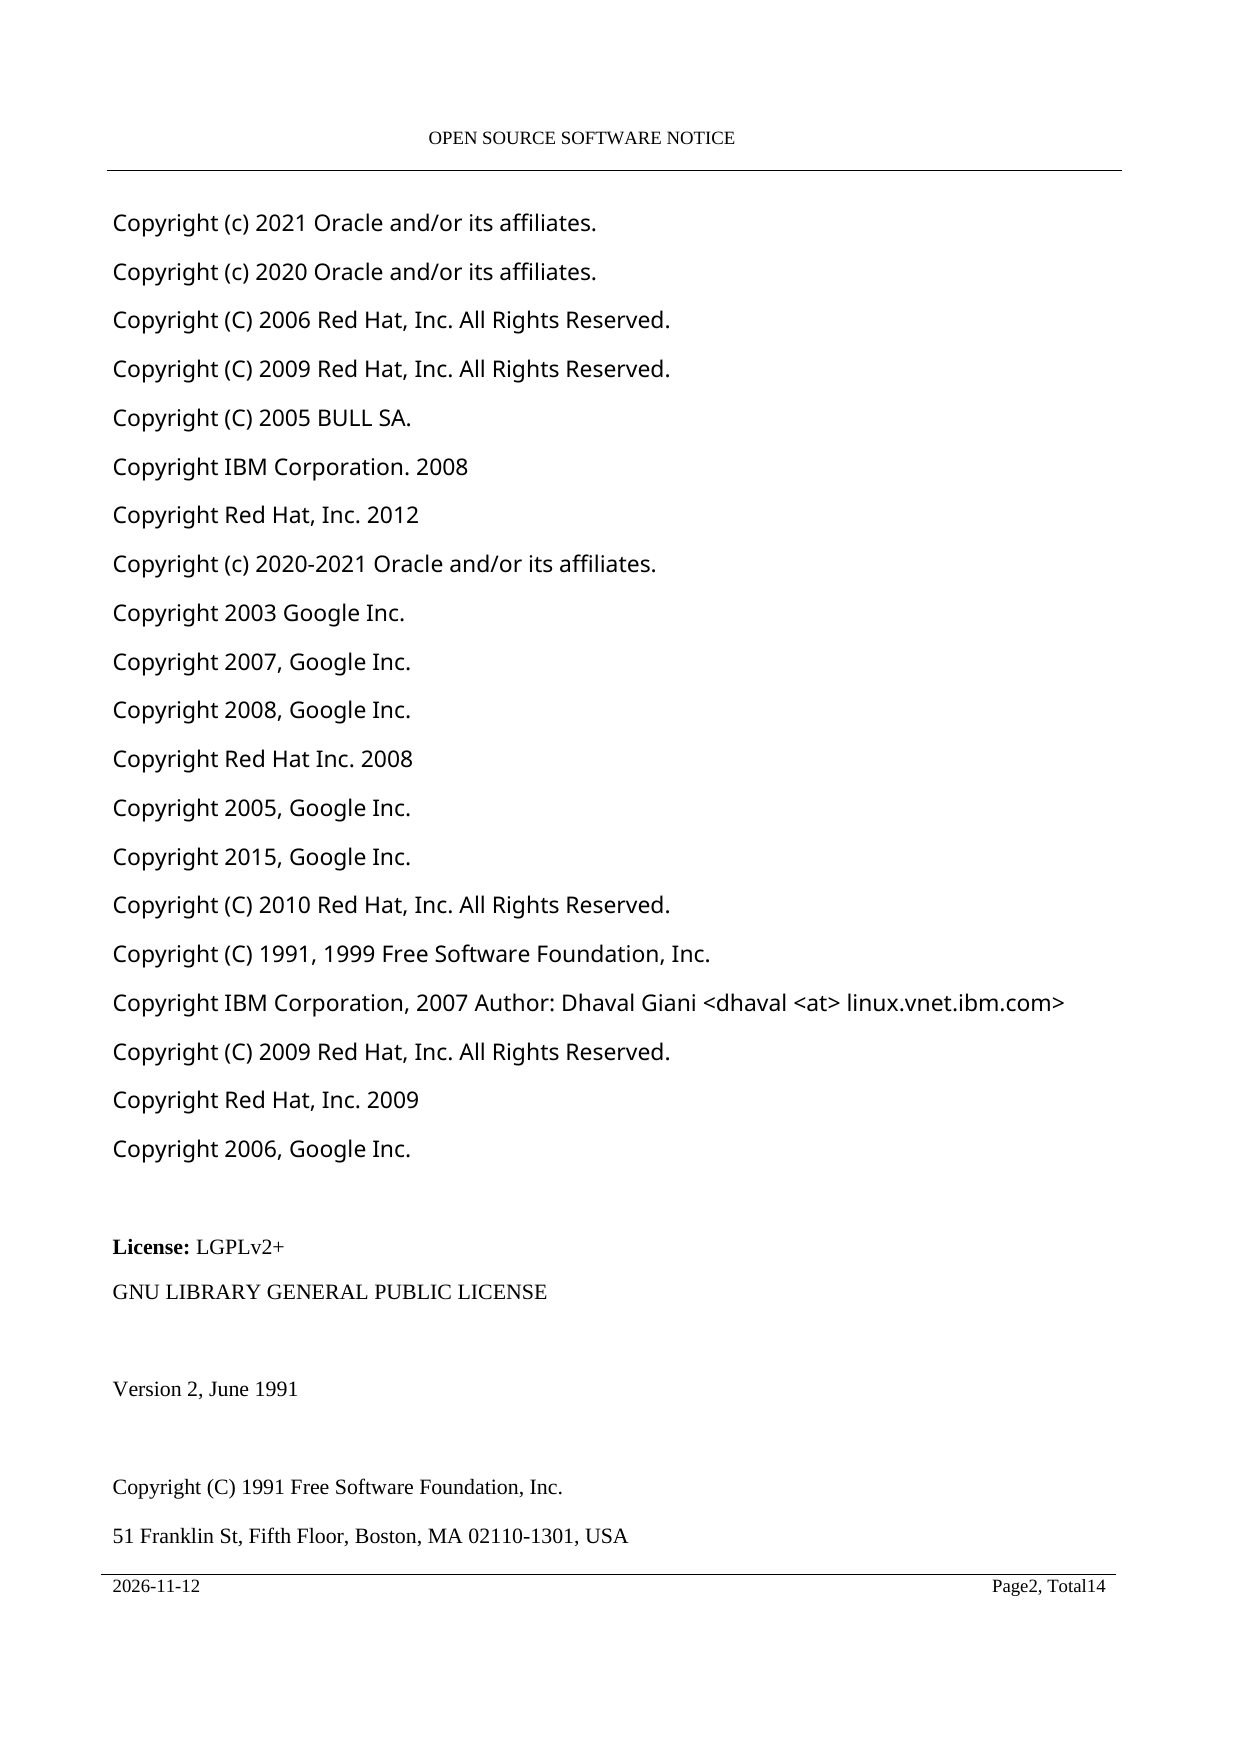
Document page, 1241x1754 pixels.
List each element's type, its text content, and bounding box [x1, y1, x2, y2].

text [112, 206, 1128, 1214]
text License: LGPLv2+ [112, 1230, 1128, 1263]
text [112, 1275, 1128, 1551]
